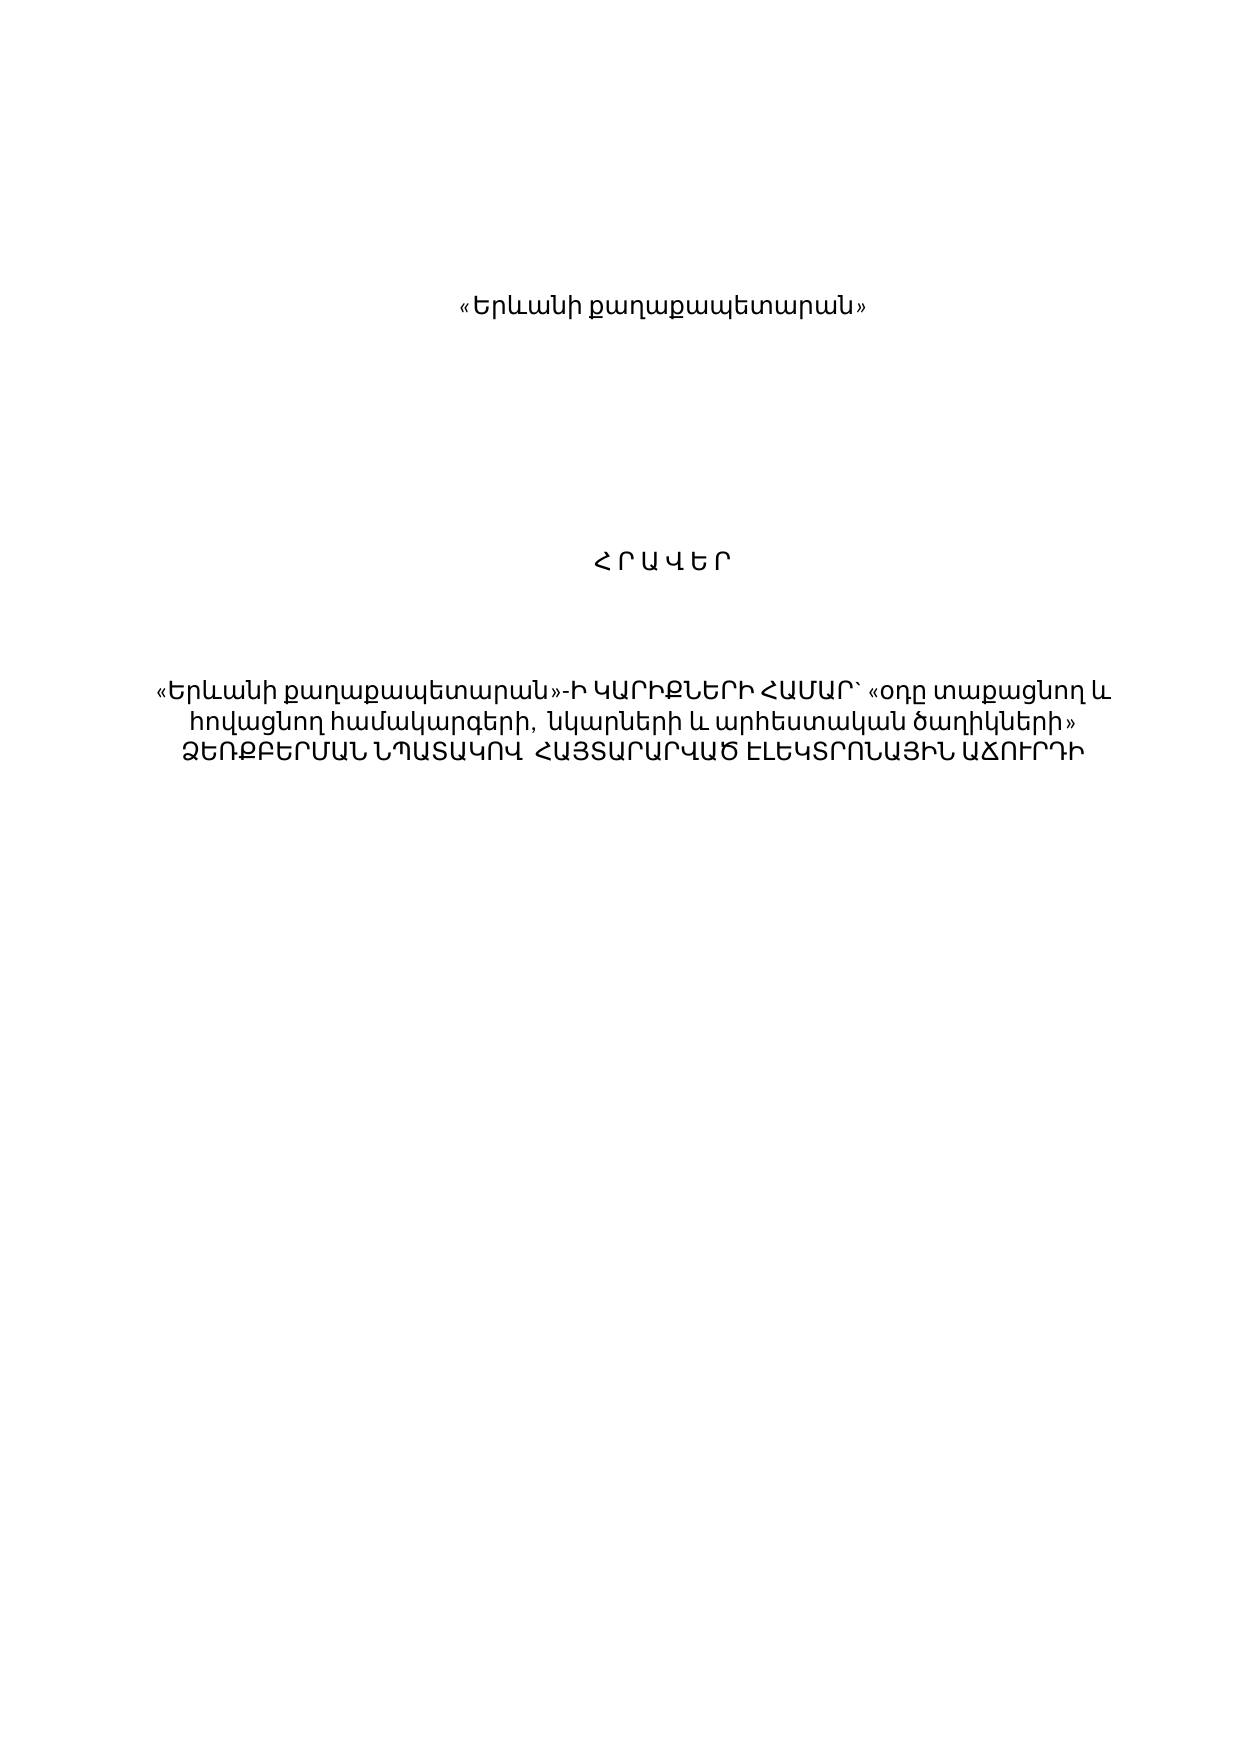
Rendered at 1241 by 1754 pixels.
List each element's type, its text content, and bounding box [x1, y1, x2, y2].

text Հ Ր Ա Վ Ե Ր [94, 546, 1172, 577]
text «Երևանի քաղաքապետարան»-Ի ԿԱՐԻՔՆԵՐԻ ՀԱՄԱՐ` «օդը տաքացնող և հովացնող համակարգերի, նկարների և արհեստական ծաղիկների» ՁԵՌՔԲԵՐՄԱՆ ՆՊԱՏԱԿՈՎ ՀԱՅՏԱՐԱՐՎԱԾ ԷԼԵԿՏՐՈՆԱՅԻՆ ԱՃՈՒՐԴԻ [94, 676, 1172, 767]
text « Երևանի քաղաքապետարան» [94, 290, 1172, 321]
